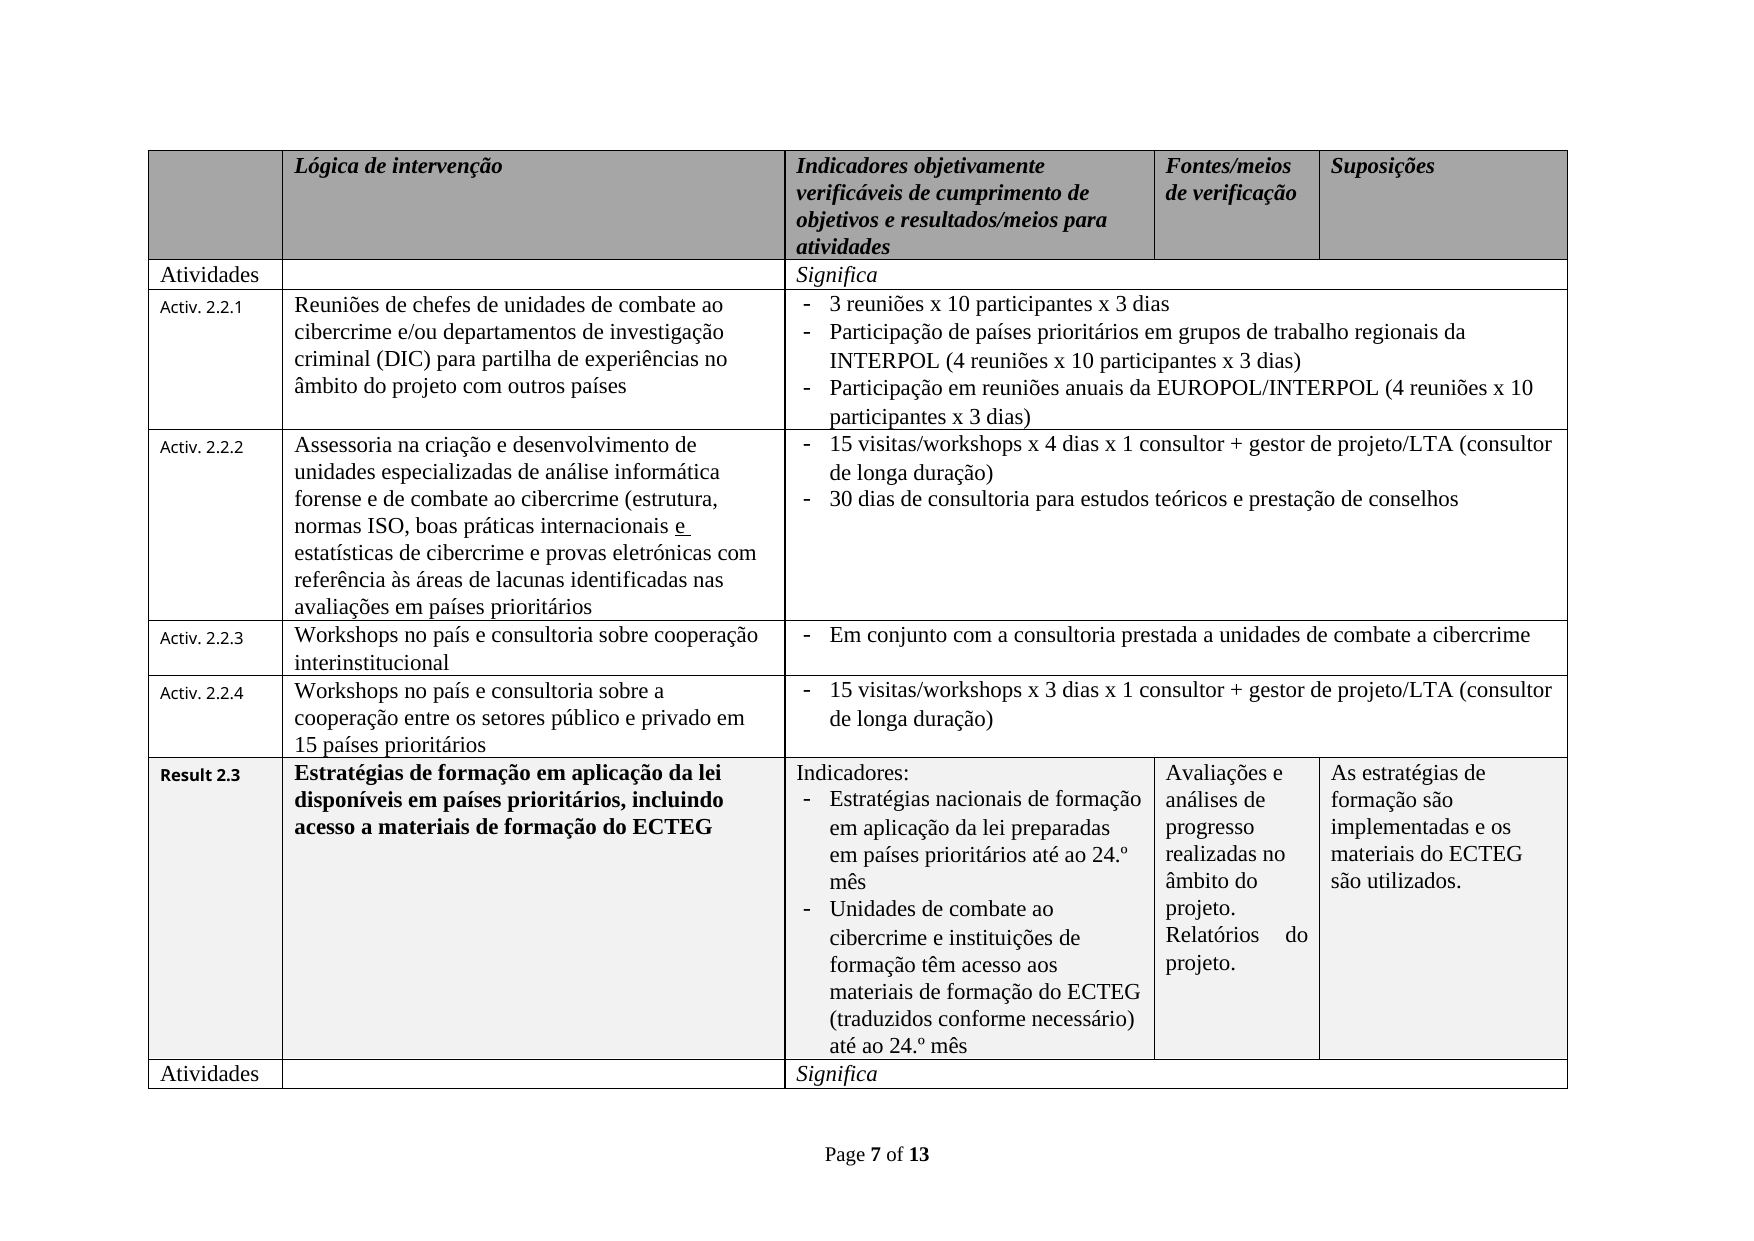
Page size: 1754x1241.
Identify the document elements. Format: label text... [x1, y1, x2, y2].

table_cell Assessoria na criação e desenvolvimento de unidades especializadas de análise informática forense e de combate ao cibercrime (estrutura, normas ISO, boas práticas internacionais e estatísticas de cibercrime e provas eletrónicas com referência às áreas de lacunas identificadas nas avaliações em países prioritários [283, 430, 784, 620]
table_cell [149, 290, 282, 429]
table_cell 15 visitas/workshops x 4 dias x 1 consultor + gestor de projeto/LTA (consultor de longa duração) 30 dias de consultoria para estudos teóricos e prestação de conselhos [786, 430, 1567, 620]
table_header Suposições [1320, 151, 1567, 259]
table_cell [283, 260, 784, 289]
table_header Lógica de intervenção [283, 151, 784, 259]
table_cell Significa [786, 1060, 1567, 1088]
table_cell Avaliações e análises de progresso realizadas no âmbito do projeto. Relatórios do projeto. [1155, 758, 1319, 1058]
table_cell [149, 676, 282, 757]
table_header Indicadores objetivamente verificáveis de cumprimento de objetivos e resultados/meios para atividades [786, 151, 1154, 259]
table_cell Reuniões de chefes de unidades de combate ao cibercrime e/ou departamentos de investigação criminal (DIC) para partilha de experiências no âmbito do projeto com outros países [283, 290, 784, 429]
table_header [149, 151, 282, 259]
table_cell Em conjunto com a consultoria prestada a unidades de combate a cibercrime [786, 621, 1567, 675]
table_cell Estratégias de formação em aplicação da lei disponíveis em países prioritários, incluindo acesso a materiais de formação do ECTEG [283, 758, 784, 1058]
table_cell Indicadores: Estratégias nacionais de formação em aplicação da lei preparadas em países prioritários até ao 24.º mês Unidades de combate ao cibercrime e instituições de formação têm acesso aos materiais de formação do ECTEG (traduzidos conforme necessário) até ao 24.º mês [786, 758, 1154, 1058]
table_cell Workshops no país e consultoria sobre a cooperação entre os setores público e privado em 15 países prioritários [283, 676, 784, 757]
table_cell [149, 758, 282, 1058]
table_header Fontes/meios de verificação [1155, 151, 1319, 259]
table_cell [149, 621, 282, 675]
table_cell As estratégias de formação são implementadas e os materiais do ECTEG são utilizados. [1320, 758, 1567, 1058]
table_cell 15 visitas/workshops x 3 dias x 1 consultor + gestor de projeto/LTA (consultor de longa duração) [786, 676, 1567, 757]
table_cell Workshops no país e consultoria sobre cooperação interinstitucional [283, 621, 784, 675]
table_cell [149, 430, 282, 620]
table_cell Atividades [149, 260, 282, 289]
table_cell [283, 1060, 784, 1088]
table_cell Atividades [149, 1060, 282, 1088]
table_cell Significa [786, 260, 1567, 289]
table_cell 3 reuniões x 10 participantes x 3 dias Participação de países prioritários em grupos de trabalho regionais da INTERPOL (4 reuniões x 10 participantes x 3 dias) Participação em reuniões anuais da EUROPOL/INTERPOL (4 reuniões x 10 participantes x 3 dias) [786, 290, 1567, 429]
